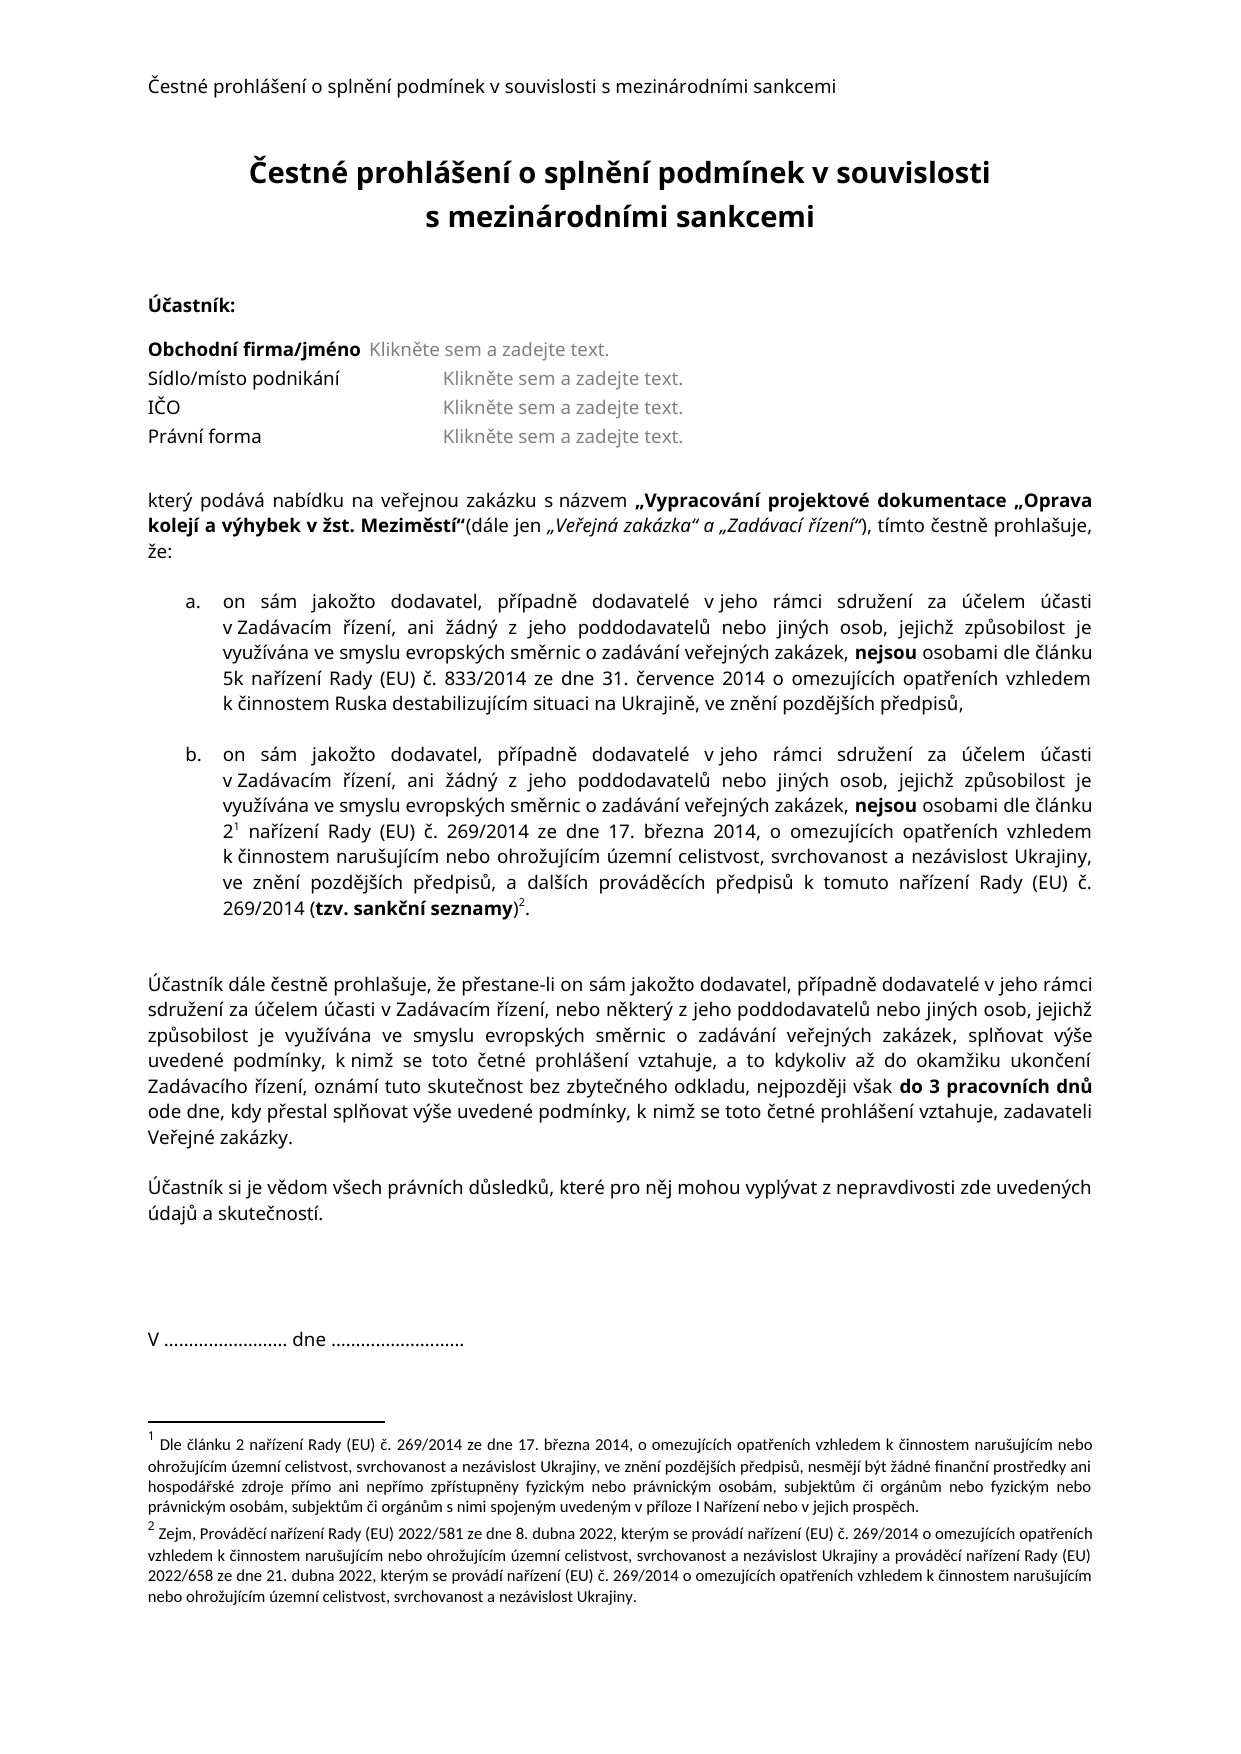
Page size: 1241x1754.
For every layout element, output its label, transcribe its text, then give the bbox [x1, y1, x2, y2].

list on sám jakožto dodavatel, případně dodavatelé v jeho rámci sdružení za účelem účasti v Zadávacím řízení, ani žádný z jeho poddodavatelů nebo jiných osob, jejichž způsobilost je využívána ve smyslu evropských směrnic o zadávání veřejných zakázek, nejsou osobami dle článku 5k nařízení Rady (EU) č. 833/2014 ze dne 31. července 2014 o omezujících opatřeních vzhledem k činnostem Ruska destabilizujícím situaci na Ukrajině, ve znění pozdějších předpisů, [185, 588, 1093, 716]
text Sídlo/místo podnikání [148, 362, 1093, 391]
list on sám jakožto dodavatel, případně dodavatelé v jeho rámci sdružení za účelem účasti v Zadávacím řízení, ani žádný z jeho poddodavatelů nebo jiných osob, jejichž způsobilost je využívána ve smyslu evropských směrnic o zadávání veřejných zakázek, nejsou osobami dle článku 2 nařízení Rady (EU) č. 269/2014 ze dne 17. března 2014, o omezujících opatřeních vzhledem k činnostem narušujícím nebo ohrožujícím územní celistvost, svrchovanost a nezávislost Ukrajiny, ve znění pozdějších předpisů, a dalších prováděcích předpisů k tomuto nařízení Rady (EU) č. 269/2014 (tzv. sankční seznamy). [185, 742, 1093, 920]
text Právní forma [148, 420, 1093, 449]
text Účastník: [148, 293, 1093, 318]
text Účastník si je vědom všech právních důsledků, které pro něj mohou vyplývat z nepravdivosti zde uvedených údajů a skutečností. [148, 1174, 1093, 1226]
text Účastník dále čestně prohlašuje, že přestane-li on sám jakožto dodavatel, případně dodavatelé v jeho rámci sdružení za účelem účasti v Zadávacím řízení, nebo některý z jeho poddodavatelů nebo jiných osob, jejichž způsobilost je využívána ve smyslu evropských směrnic o zadávání veřejných zakázek, splňovat výše uvedené podmínky, k nimž se toto četné prohlášení vztahuje, a to kdykoliv až do okamžiku ukončení Zadávacího řízení, oznámí tuto skutečnost bez zbytečného odkladu, nejpozději však do 3 pracovních dnů ode dne, kdy přestal splňovat výše uvedené podmínky, k nimž se toto četné prohlášení vztahuje, zadavateli Veřejné zakázky. [148, 971, 1093, 1149]
text V ………………….… dne ……………………… [148, 1327, 1093, 1352]
text Čestné prohlášení o splnění podmínek v souvislosti s mezinárodními sankcemi [148, 152, 1093, 236]
text IČO [148, 391, 1093, 420]
text Obchodní firma/jméno [148, 333, 1093, 362]
text který podává nabídku na veřejnou zakázku s názvem „Vypracování projektové dokumentace „Oprava kolejí a výhybek v žst. Meziměstí“(dále jen „Veřejná zakázka“ a „Zadávací řízení“), tímto čestně prohlašuje, že: [148, 487, 1093, 563]
